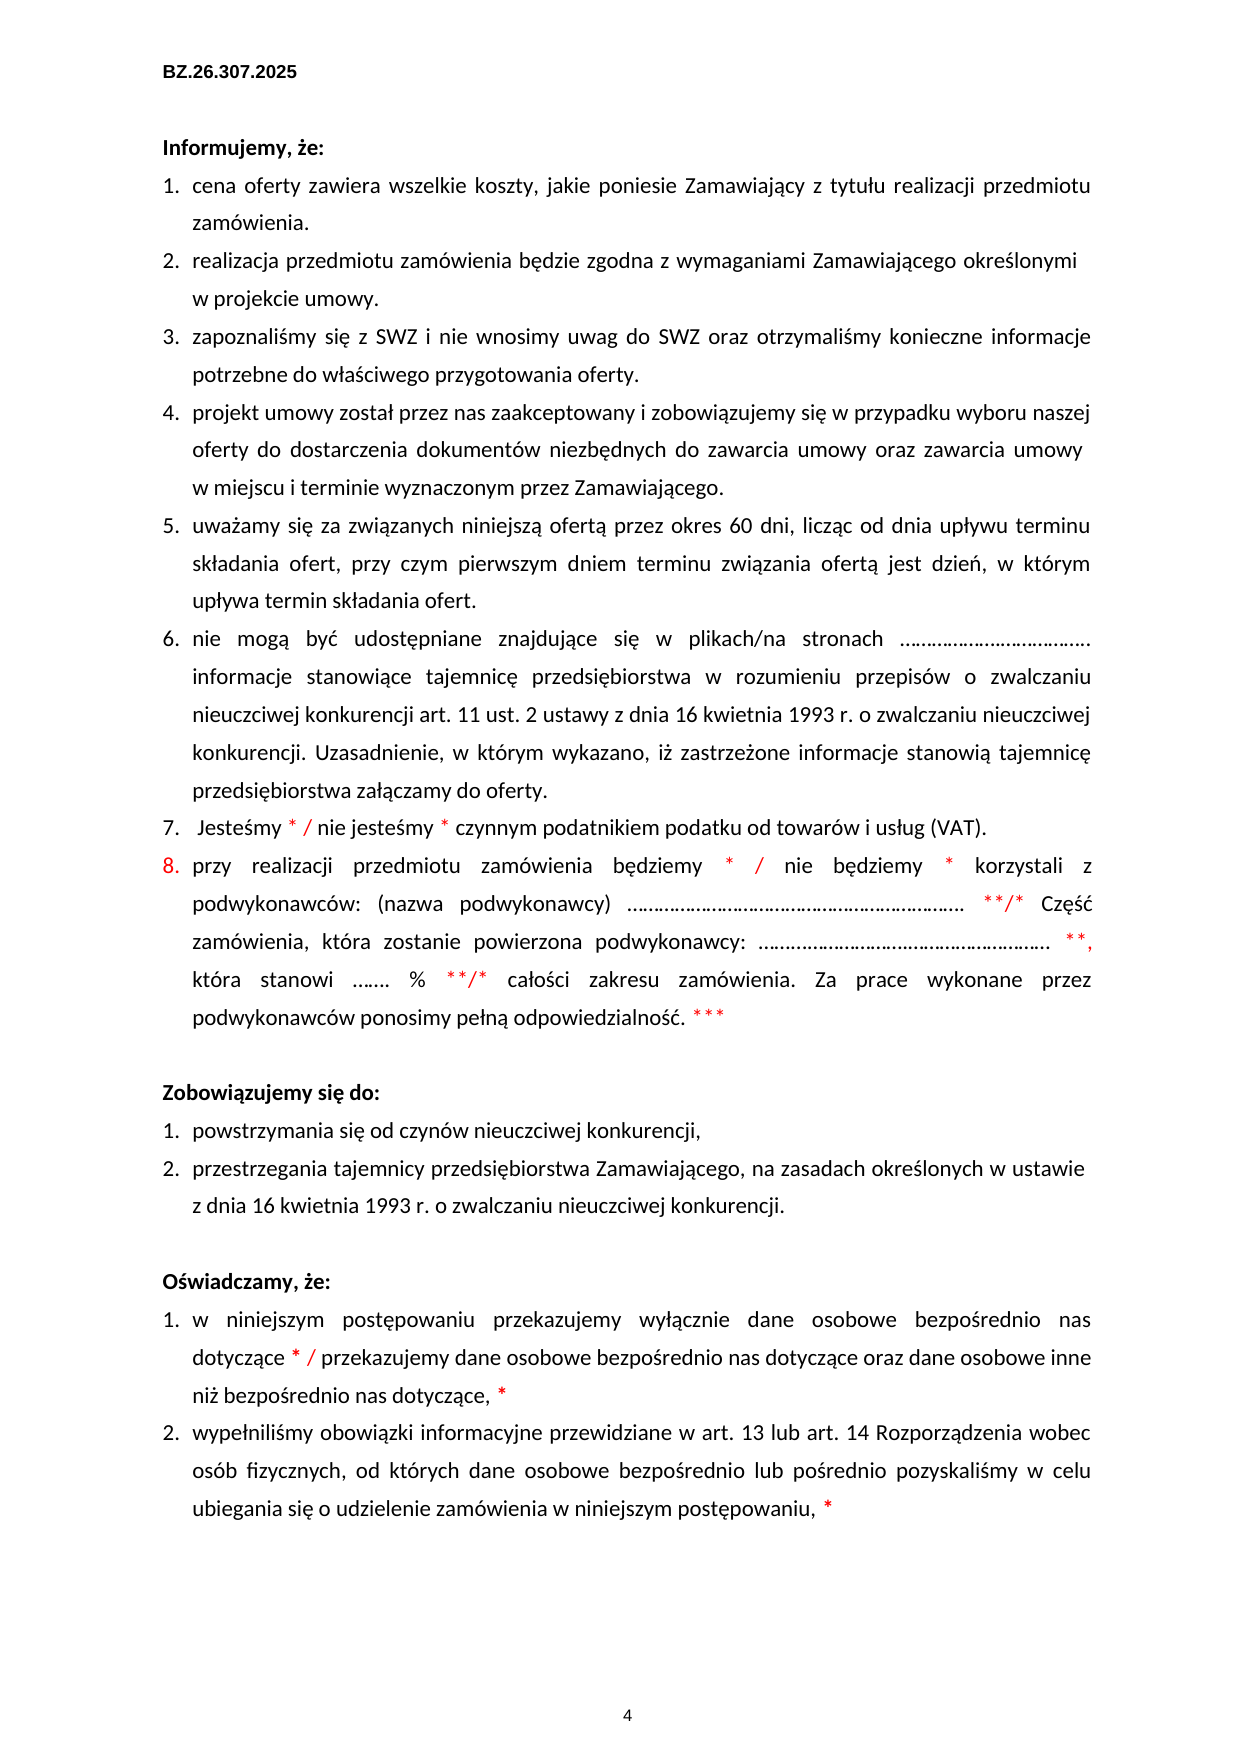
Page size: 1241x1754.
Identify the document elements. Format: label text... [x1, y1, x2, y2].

list przy realizacji przedmiotu zamówienia będziemy * / nie będziemy * korzystali z podwykonawców: (nazwa podwykonawcy) ………………………………………………………. **/* Część zamówienia, która zostanie powierzona podwykonawcy: ……...……………….……………………… **, która stanowi ……. % **/* całości zakresu zamówienia. Za prace wykonane przez podwykonawców ponosimy pełną odpowiedzialność. *** [162, 851, 1092, 1031]
text Oświadczamy, że: [162, 1267, 1092, 1295]
list uważamy się za związanych niniejszą ofertą przez okres 60 dni, licząc od dnia upływu terminu składania ofert, przy czym pierwszym dniem terminu związania ofertą jest dzień, w którym upływa termin składania ofert. [162, 511, 1092, 615]
list zapoznaliśmy się z SWZ i nie wnosimy uwag do SWZ oraz otrzymaliśmy konieczne informacje potrzebne do właściwego przygotowania oferty. [162, 322, 1092, 388]
list nie mogą być udostępniane znajdujące się w plikach/na stronach ……………….…………….. informacje stanowiące tajemnicę przedsiębiorstwa w rozumieniu przepisów o zwalczaniu nieuczciwej konkurencji art. 11 ust. 2 ustawy z dnia 16 kwietnia 1993 r. o zwalczaniu nieuczciwej konkurencji. Uzasadnienie, w którym wykazano, iż zastrzeżone informacje stanowią tajemnicę przedsiębiorstwa załączamy do oferty. [162, 624, 1092, 804]
list wypełniliśmy obowiązki informacyjne przewidziane w art. 13 lub art. 14 Rozporządzenia wobec osób fizycznych, od których dane osobowe bezpośrednio lub pośrednio pozyskaliśmy w celu ubiegania się o udzielenie zamówienia w niniejszym postępowaniu, * [162, 1418, 1092, 1522]
list projekt umowy został przez nas zaakceptowany i zobowiązujemy się w przypadku wyboru naszej oferty do dostarczenia dokumentów niezbędnych do zawarcia umowy oraz zawarcia umowy w miejscu i terminie wyznaczonym przez Zamawiającego. [162, 398, 1092, 501]
list Jesteśmy * / nie jesteśmy * czynnym podatnikiem podatku od towarów i usług (VAT). [162, 813, 1092, 842]
list cena oferty zawiera wszelkie koszty, jakie poniesie Zamawiający z tytułu realizacji przedmiotu zamówienia. [162, 171, 1092, 237]
list realizacja przedmiotu zamówienia będzie zgodna z wymaganiami Zamawiającego określonymi w projekcie umowy. [162, 246, 1092, 312]
text Informujemy, że: [162, 133, 1092, 161]
list przestrzegania tajemnicy przedsiębiorstwa Zamawiającego, na zasadach określonych w ustawie z dnia 16 kwietnia 1993 r. o zwalczaniu nieuczciwej konkurencji. [162, 1154, 1092, 1220]
list powstrzymania się od czynów nieuczciwej konkurencji, [162, 1116, 1092, 1144]
list w niniejszym postępowaniu przekazujemy wyłącznie dane osobowe bezpośrednio nas dotyczące * / przekazujemy dane osobowe bezpośrednio nas dotyczące oraz dane osobowe inne niż bezpośrednio nas dotyczące, * [162, 1305, 1092, 1409]
text Zobowiązujemy się do: [162, 1078, 1092, 1106]
